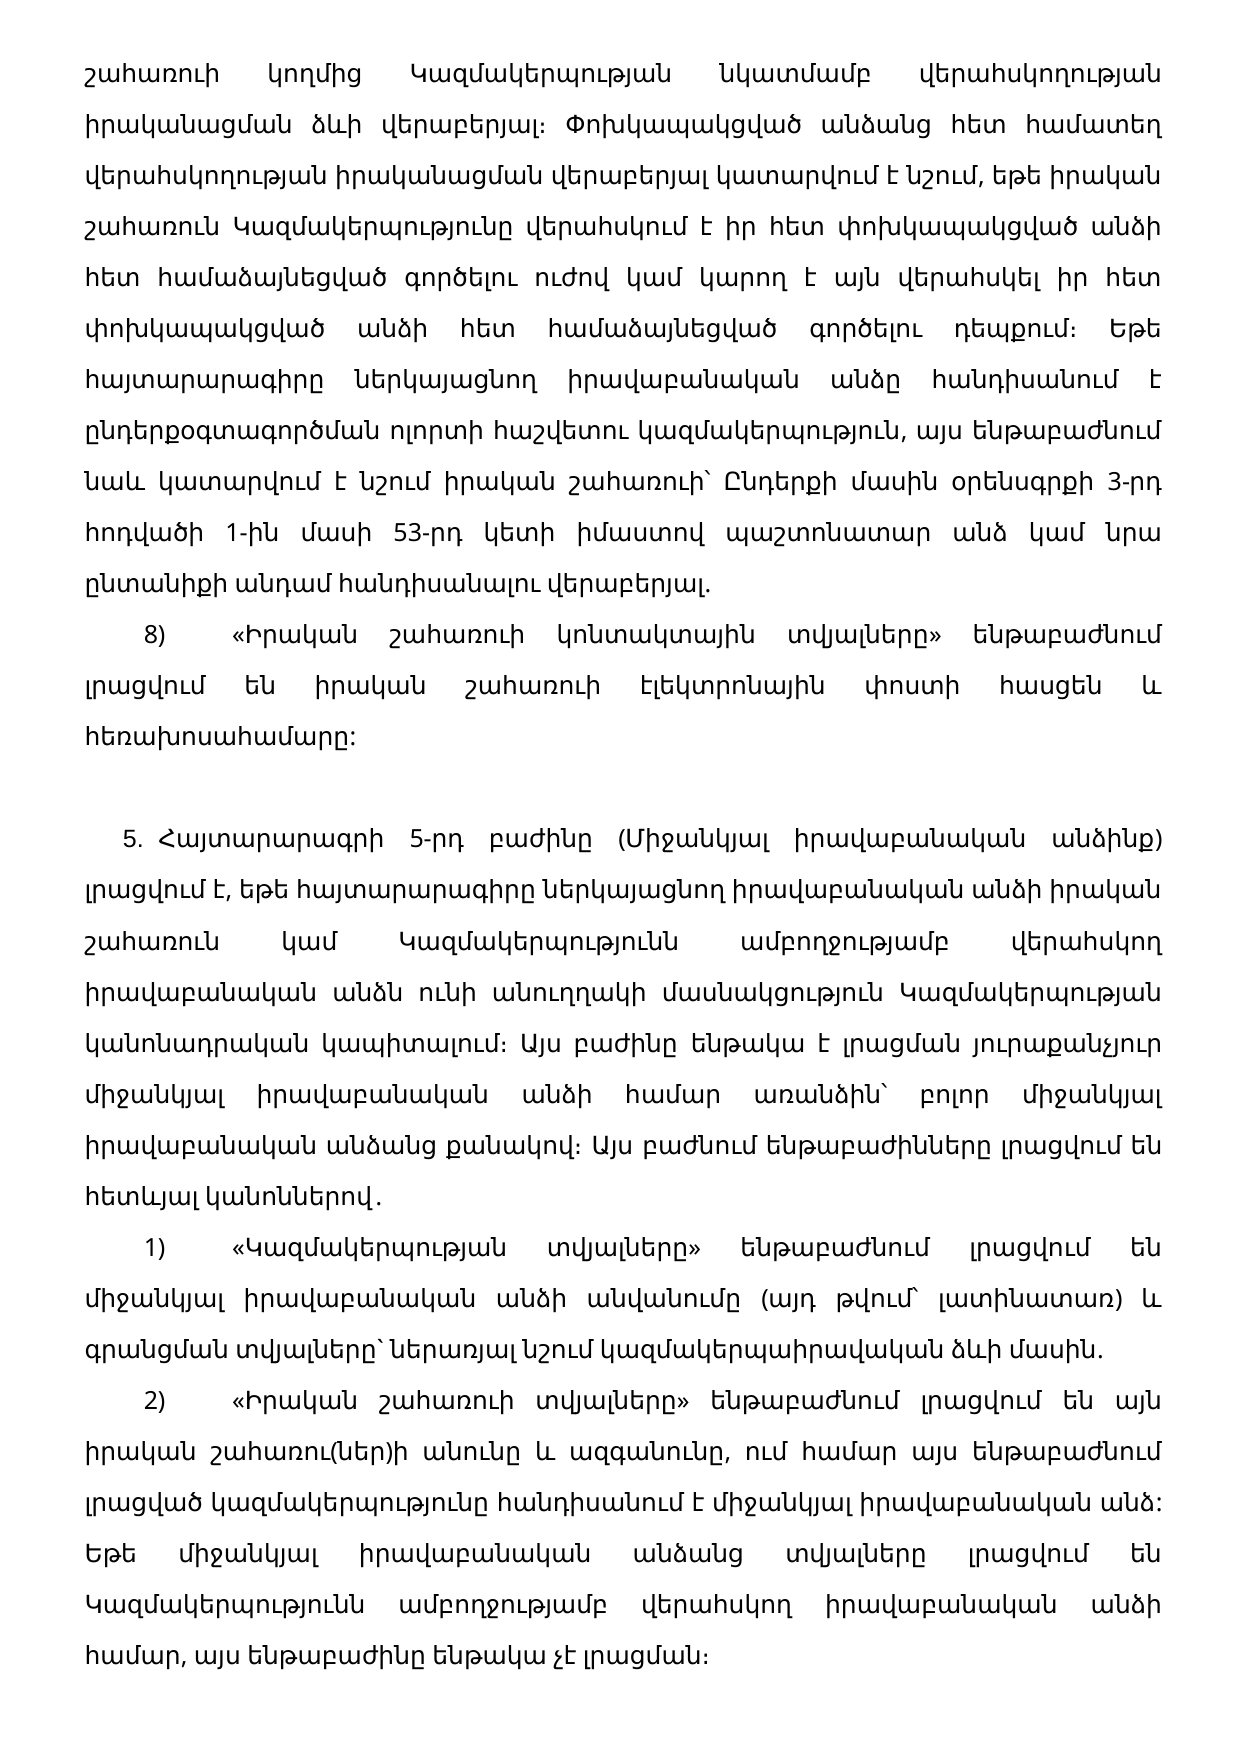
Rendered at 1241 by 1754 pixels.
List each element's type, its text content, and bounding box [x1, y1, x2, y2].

list Հայտարարագրի 5-րդ բաժինը (Միջանկյալ իրավաբանական անձինք) լրացվում է, եթե հայտարարագիրը ներկայացնող իրավաբանական անձի իրական շահառուն կամ Կազմակերպությունն ամբողջությամբ վերահսկող իրավաբանական անձն ունի անուղղակի մասնակցություն Կազմակերպության կանոնադրական կապիտալում։ Այս բաժինը ենթակա է լրացման յուրաքանչյուր միջանկյալ իրավաբանական անձի համար առանձին՝ բոլոր միջանկյալ իրավաբանական անձանց քանակով։ Այս բաժնում ենթաբաժինները լրացվում են հետևյալ կանոններով․ [84, 821, 1162, 1212]
list «Իրական շահառուի կոնտակտային տվյալները» ենթաբաժնում լրացվում են իրական շահառուի էլեկտրոնային փոստի հասցեն և հեռախոսահամարը: [84, 617, 1162, 753]
list «Իրական շահառուի տվյալները» ենթաբաժնում լրացվում են այն իրական շահառու(ներ)ի անունը և ազգանունը, ում համար այս ենթաբաժնում լրացված կազմակերպությունը հանդիսանում է միջանկյալ իրավաբանական անձ: Եթե միջանկյալ իրավաբանական անձանց տվյալները լրացվում են Կազմակերպությունն ամբողջությամբ վերահսկող իրավաբանական անձի համար, այս ենթաբաժինը ենթակա չէ լրացման։ [84, 1383, 1162, 1672]
list «Կազմակերպության տվյալները» ենթաբաժնում լրացվում են միջանկյալ իրավաբանական անձի անվանումը (այդ թվում՝ լատինատառ) և գրանցման տվյալները` ներառյալ նշում կազմակերպաիրավական ձևի մասին. [84, 1229, 1162, 1366]
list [84, 56, 1162, 600]
